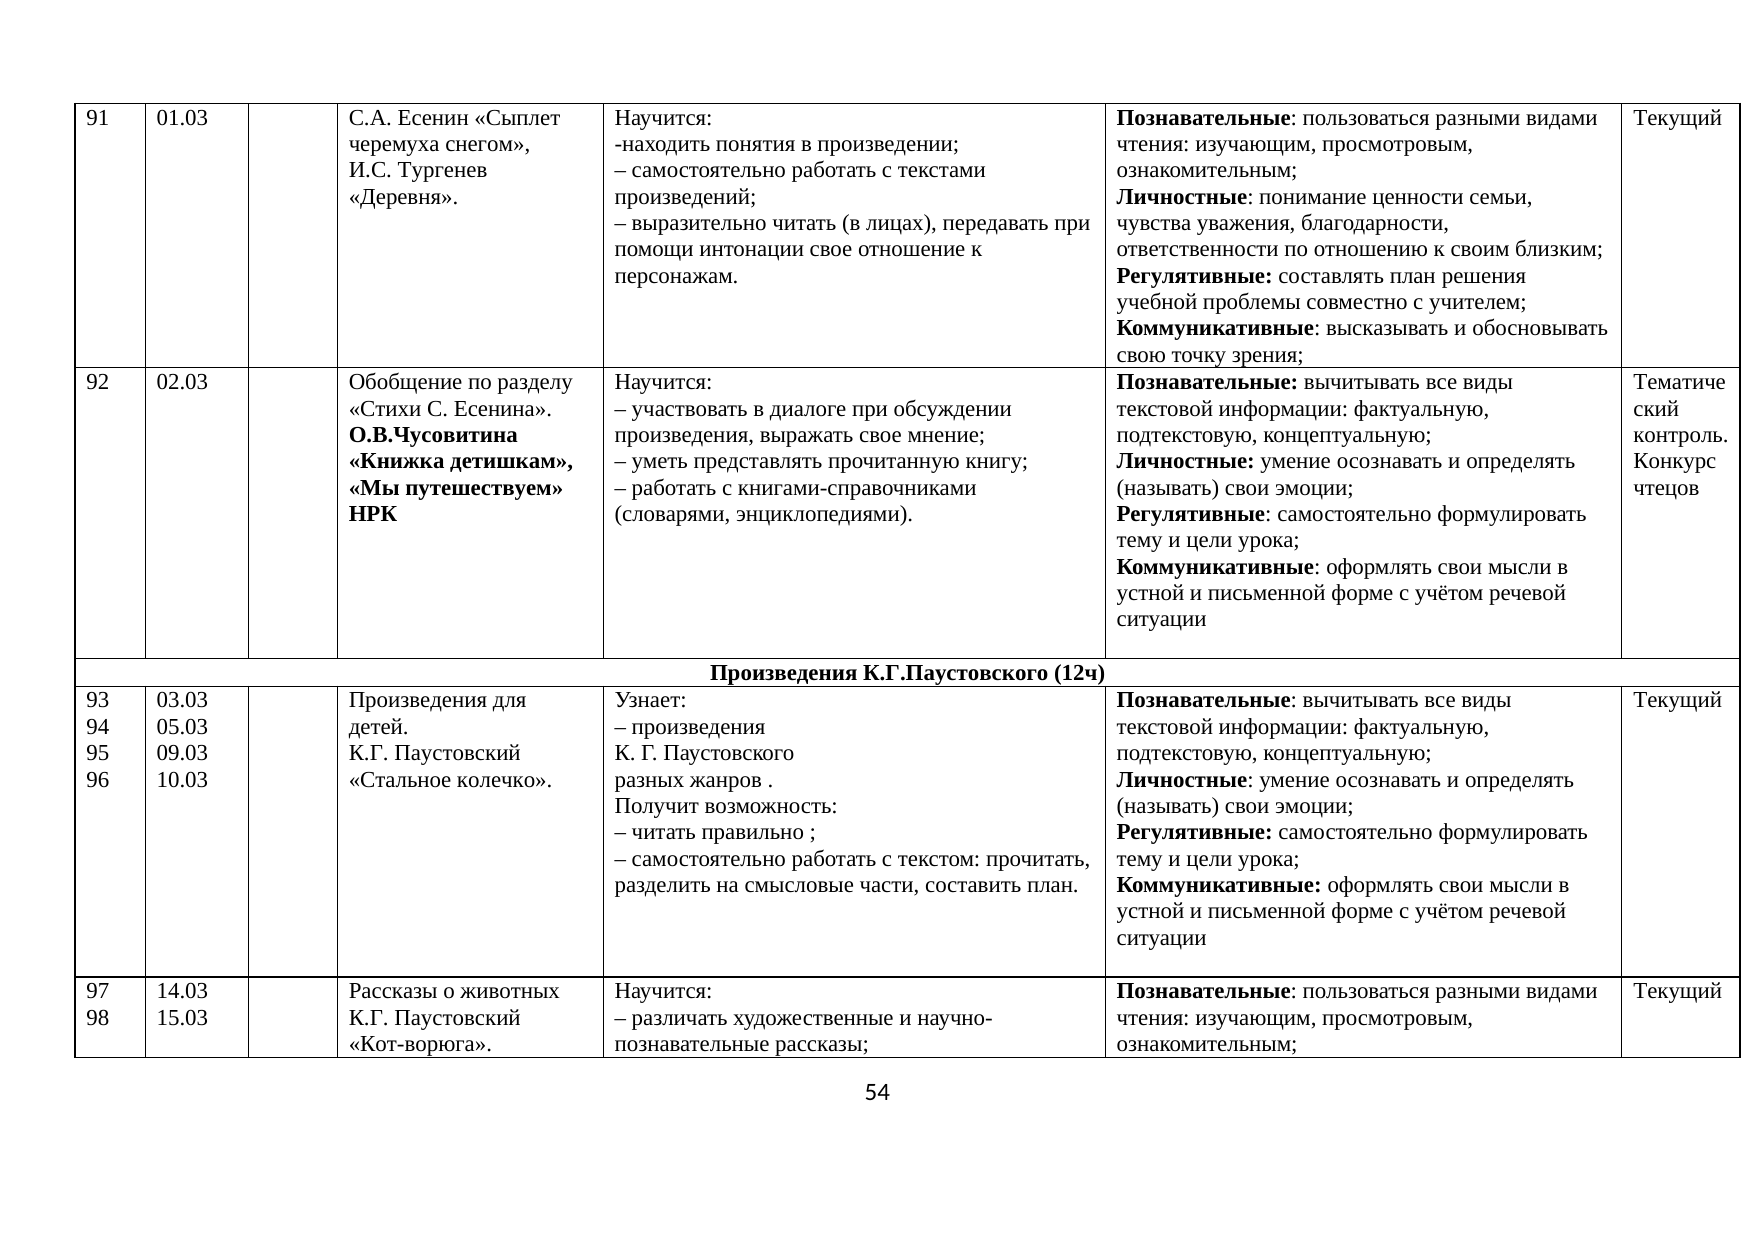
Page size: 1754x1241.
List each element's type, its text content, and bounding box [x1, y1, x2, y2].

table_cell Произведения К.Г.Паустовского (12ч) [76, 659, 1739, 686]
table_cell 01.03 [146, 104, 248, 367]
table_cell [249, 687, 337, 976]
table_cell 97 98 [76, 978, 145, 1057]
table_cell [249, 368, 337, 658]
table_cell Тематический контроль. Конкурс чтецов [1622, 368, 1739, 658]
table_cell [604, 978, 1105, 1057]
table_cell 14.03 15.03 [146, 978, 248, 1057]
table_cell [1106, 978, 1621, 1057]
table_cell 92 [76, 368, 145, 658]
table_cell Научится: – участвовать в диалоге при обсуждении произведения, выражать свое мнение; – уметь представлять прочитанную книгу; – работать с книгами-справочниками (словарями, энциклопедиями). [604, 368, 1105, 658]
table_cell 91 [76, 104, 145, 367]
table_cell [249, 978, 337, 1057]
table_cell Произведения для детей. К.Г. Паустовский «Стальное колечко». [338, 687, 603, 976]
table_cell Научится: -находить понятия в произведении; – самостоятельно работать с текстами произведений; – выразительно читать (в лицах), передавать при помощи интонации свое отношение к персонажам. [604, 104, 1105, 367]
table_cell Текущий [1622, 104, 1739, 367]
table_cell 93 94 95 96 [76, 687, 145, 976]
table_cell С.А. Есенин «Сыплет черемуха снегом», И.С. Тургенев «Деревня». [338, 104, 603, 367]
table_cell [338, 978, 603, 1057]
table_cell Обобщение по разделу «Стихи С. Есенина». О.В.Чусовитина «Книжка детишкам», «Мы путешествуем» НРК [338, 368, 603, 658]
table_cell Узнает: – произведения К. Г. Паустовского разных жанров . Получит возможность: – читать правильно ; – самостоятельно работать с текстом: прочитать, разделить на смысловые части, составить план. [604, 687, 1105, 976]
table_cell 02.03 [146, 368, 248, 658]
table_cell Текущий [1622, 978, 1739, 1057]
table_cell Текущий [1622, 687, 1739, 976]
table_cell 03.03 05.03 09.03 10.03 [146, 687, 248, 976]
table_cell [249, 104, 337, 367]
